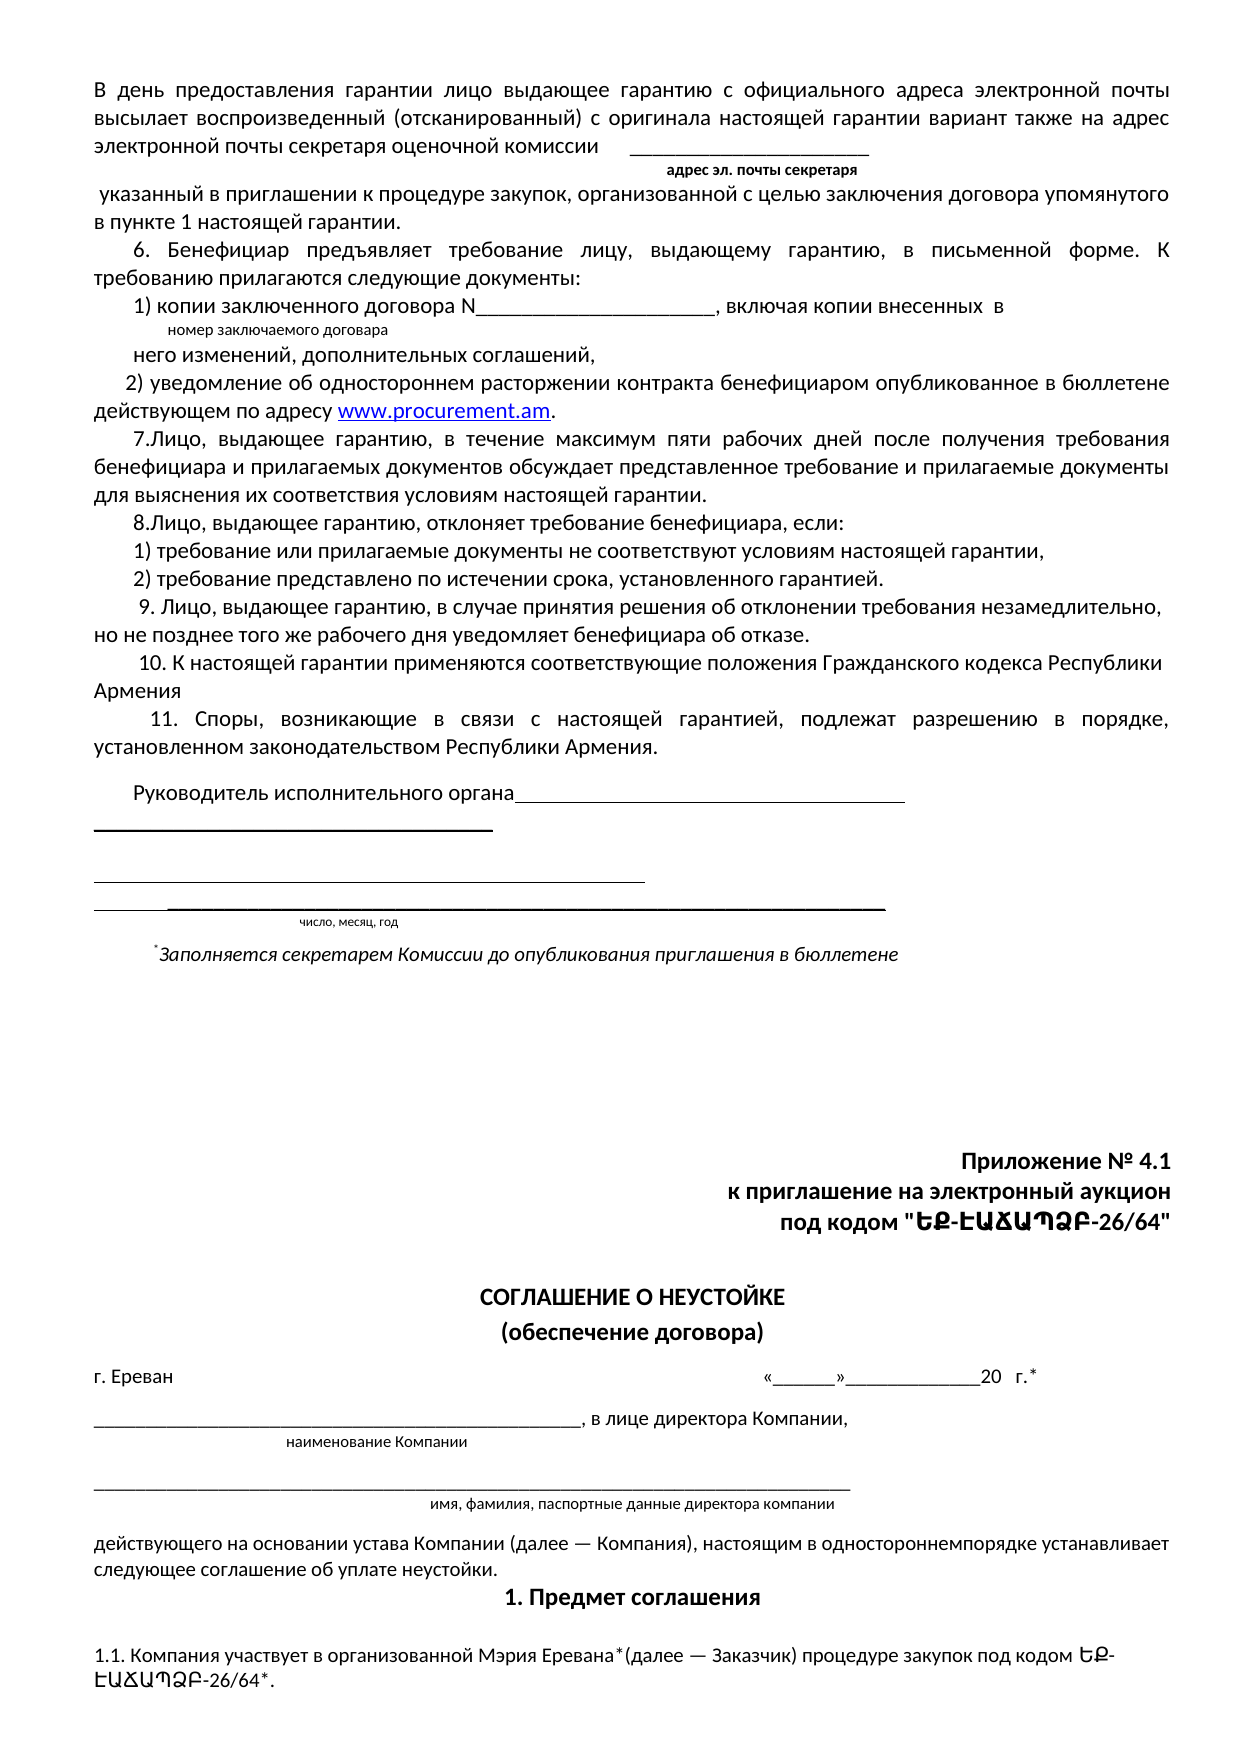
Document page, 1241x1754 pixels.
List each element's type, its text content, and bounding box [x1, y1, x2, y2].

text указанный в приглашении к процедуре закупок, организованной с целью заключения договора упомянутого в пункте 1 настоящей гарантии. [94, 179, 1171, 235]
table_header «______»_____________20 г.* [581, 1364, 1050, 1406]
text адрес эл. почты секретаря [610, 159, 1171, 179]
text 2) уведомление об одностороннем расторжении контракта бенефициаром опубликованное в бюллетене действующем по адресу www.procurement.am. [94, 368, 1171, 424]
text 10. К настоящей гарантии применяются соответствующие положения Гражданского кодекса Республики Армения [94, 648, 1171, 704]
text _________________________________________________________________________ [94, 1468, 1171, 1493]
text Руководитель исполнительного органа ___________________________________ [94, 778, 1171, 834]
text имя, фамилия, паспортные данные директора компании [94, 1493, 1171, 1514]
text 11. Споры, возникающие в связи с настоящей гарантией, подлежат разрешению в порядке, установленном законодательством Республики Армения. [94, 704, 1171, 760]
text 1) требование или прилагаемые документы не соответствуют условиям настоящей гарантии, [94, 536, 1171, 564]
text под кодом "ԵՔ-ԷԱՃԱՊՁԲ-26/64" [94, 1206, 1171, 1237]
text СОГЛАШЕНИЕ О НЕУСТОЙКЕ [94, 1281, 1171, 1312]
text (обеспечение договора) [94, 1316, 1171, 1347]
text 1. Предмет соглашения [94, 1581, 1171, 1612]
text 6. Бенефициар предъявляет требование лицу, выдающему гарантию, в письменной форме. К требованию прилагаются следующие документы: [94, 235, 1171, 291]
text него изменений, дополнительных соглашений, [94, 340, 1171, 368]
text действующего на основании устава Компании (далее — Компания), настоящим в одностороннемпорядке устанавливает следующее соглашение об уплате неустойки. [94, 1530, 1171, 1581]
text В день предоставления гарантии лицо выдающее гарантию с официального адреса электронной почты высылает воспроизведенный (отсканированный) с оригинала настоящей гарантии вариант также на адрес электронной почты секретаря оценочной комиссии _____________________ [94, 75, 1171, 159]
text Приложение № 4.1 [94, 1145, 1171, 1176]
text к приглашение на электронный аукцион [94, 1176, 1171, 1206]
table_header г. Ереван [83, 1364, 581, 1406]
text _______________________________________________, в лице директора Компании, [94, 1406, 1171, 1431]
text 8.Лицо, выдающее гарантию, отклоняет требование бенефициара, если: [94, 508, 1171, 536]
text 1.1. Компания участвует в организованной Мэрия Еревана*(далее — Заказчик) процедуре закупок под кодом ԵՔ-ԷԱՃԱՊՁԲ-26/64*. [94, 1642, 1171, 1693]
text _______________________________________________________________ [94, 857, 1171, 914]
text 7.Лицо, выдающее гарантию, в течение максимум пяти рабочих дней после получения требования бенефициара и прилагаемых документов обсуждает представленное требование и прилагаемые документы для выяснения их соответствия условиям настоящей гарантии. [94, 424, 1171, 508]
text наименование Компании [286, 1431, 1171, 1451]
text число, месяц, год [94, 914, 1171, 942]
text номер заключаемого договара [94, 319, 1171, 340]
text 9. Лицо, выдающее гарантию, в случае принятия решения об отклонении требования незамедлительно, но не позднее того же рабочего дня уведомляет бенефициара об отказе. [94, 592, 1171, 648]
text *Заполняется секретарем Комиссии до опубликования приглашения в бюллетене [94, 942, 1171, 967]
text 1) копии заключенного договора N_____________________, включая копии внесенных в [94, 291, 1171, 319]
text 2) требование представлено по истечении срока, установленного гарантией. [94, 564, 1171, 592]
